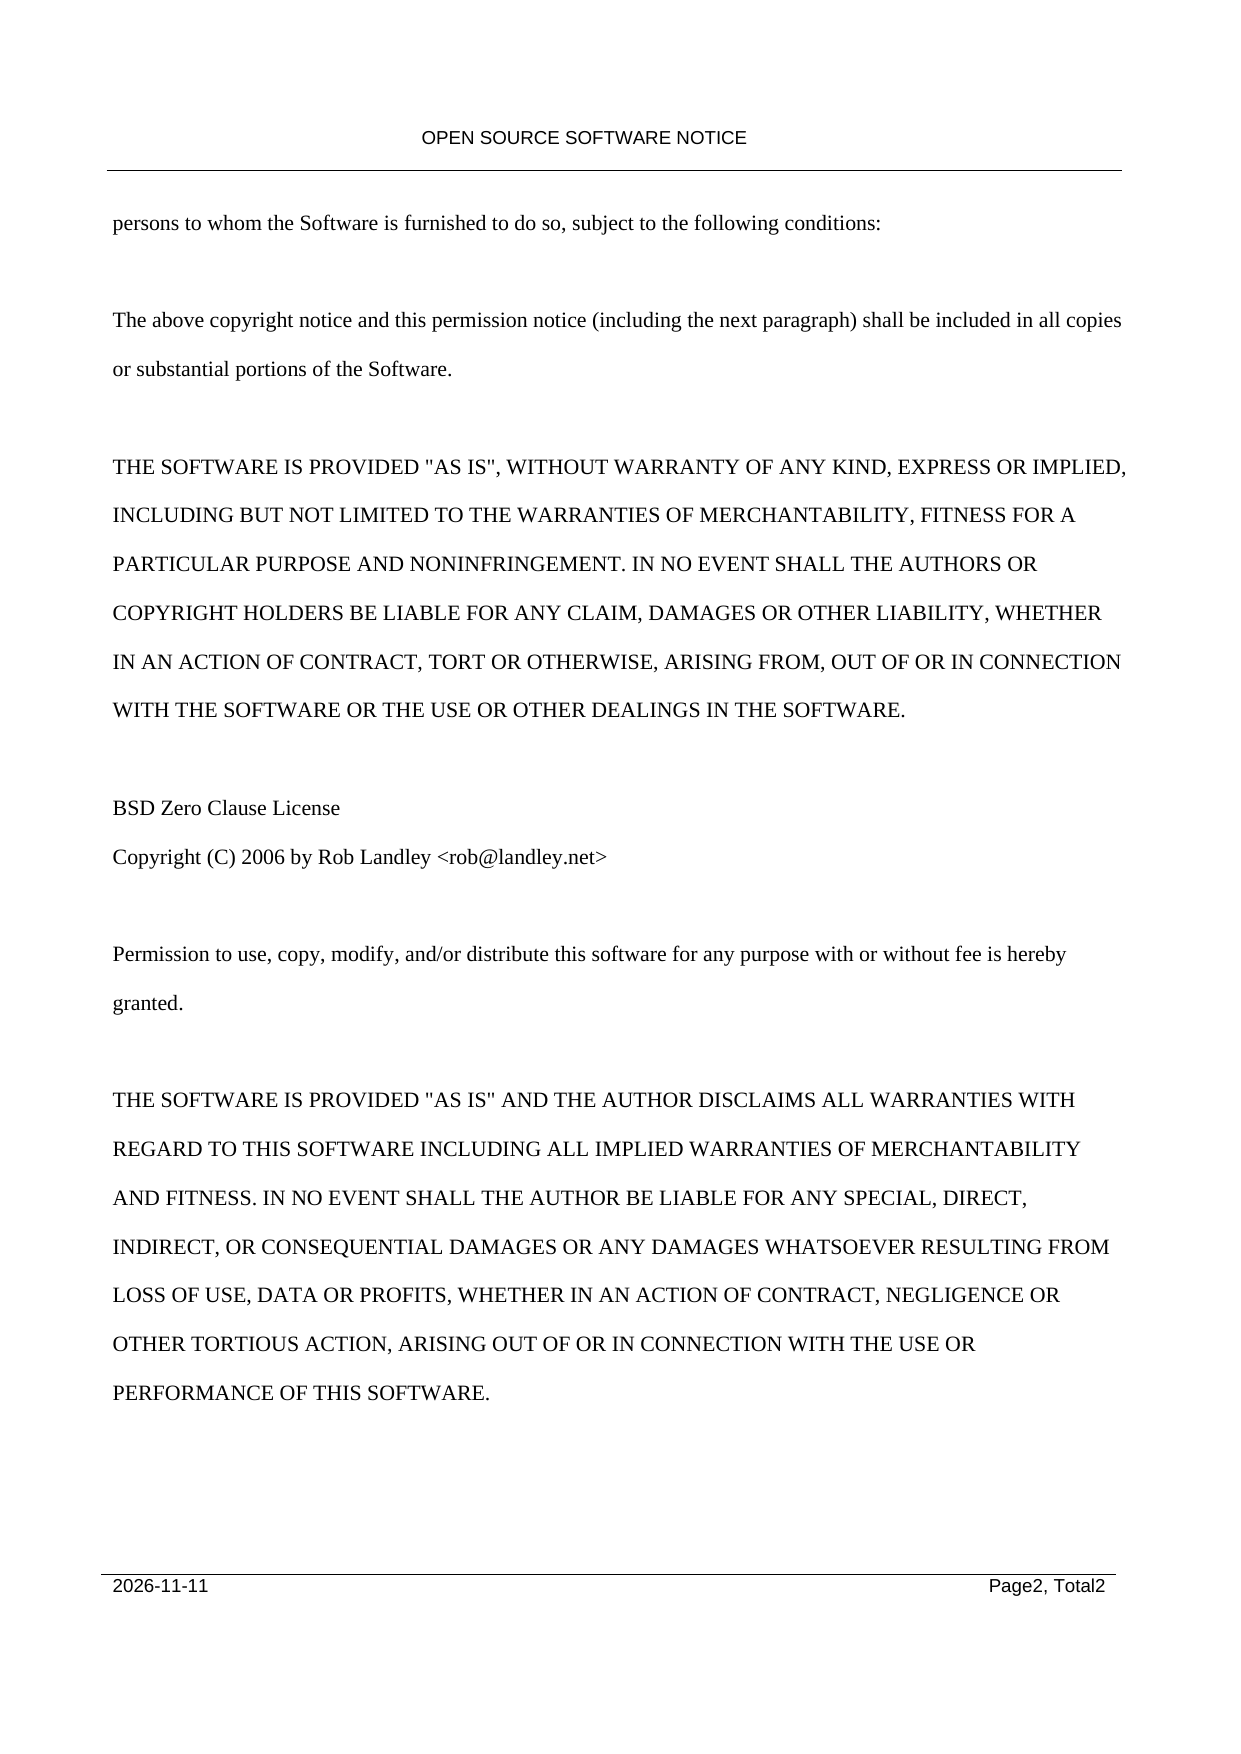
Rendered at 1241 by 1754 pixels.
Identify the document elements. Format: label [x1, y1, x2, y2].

text [112, 206, 1128, 1458]
